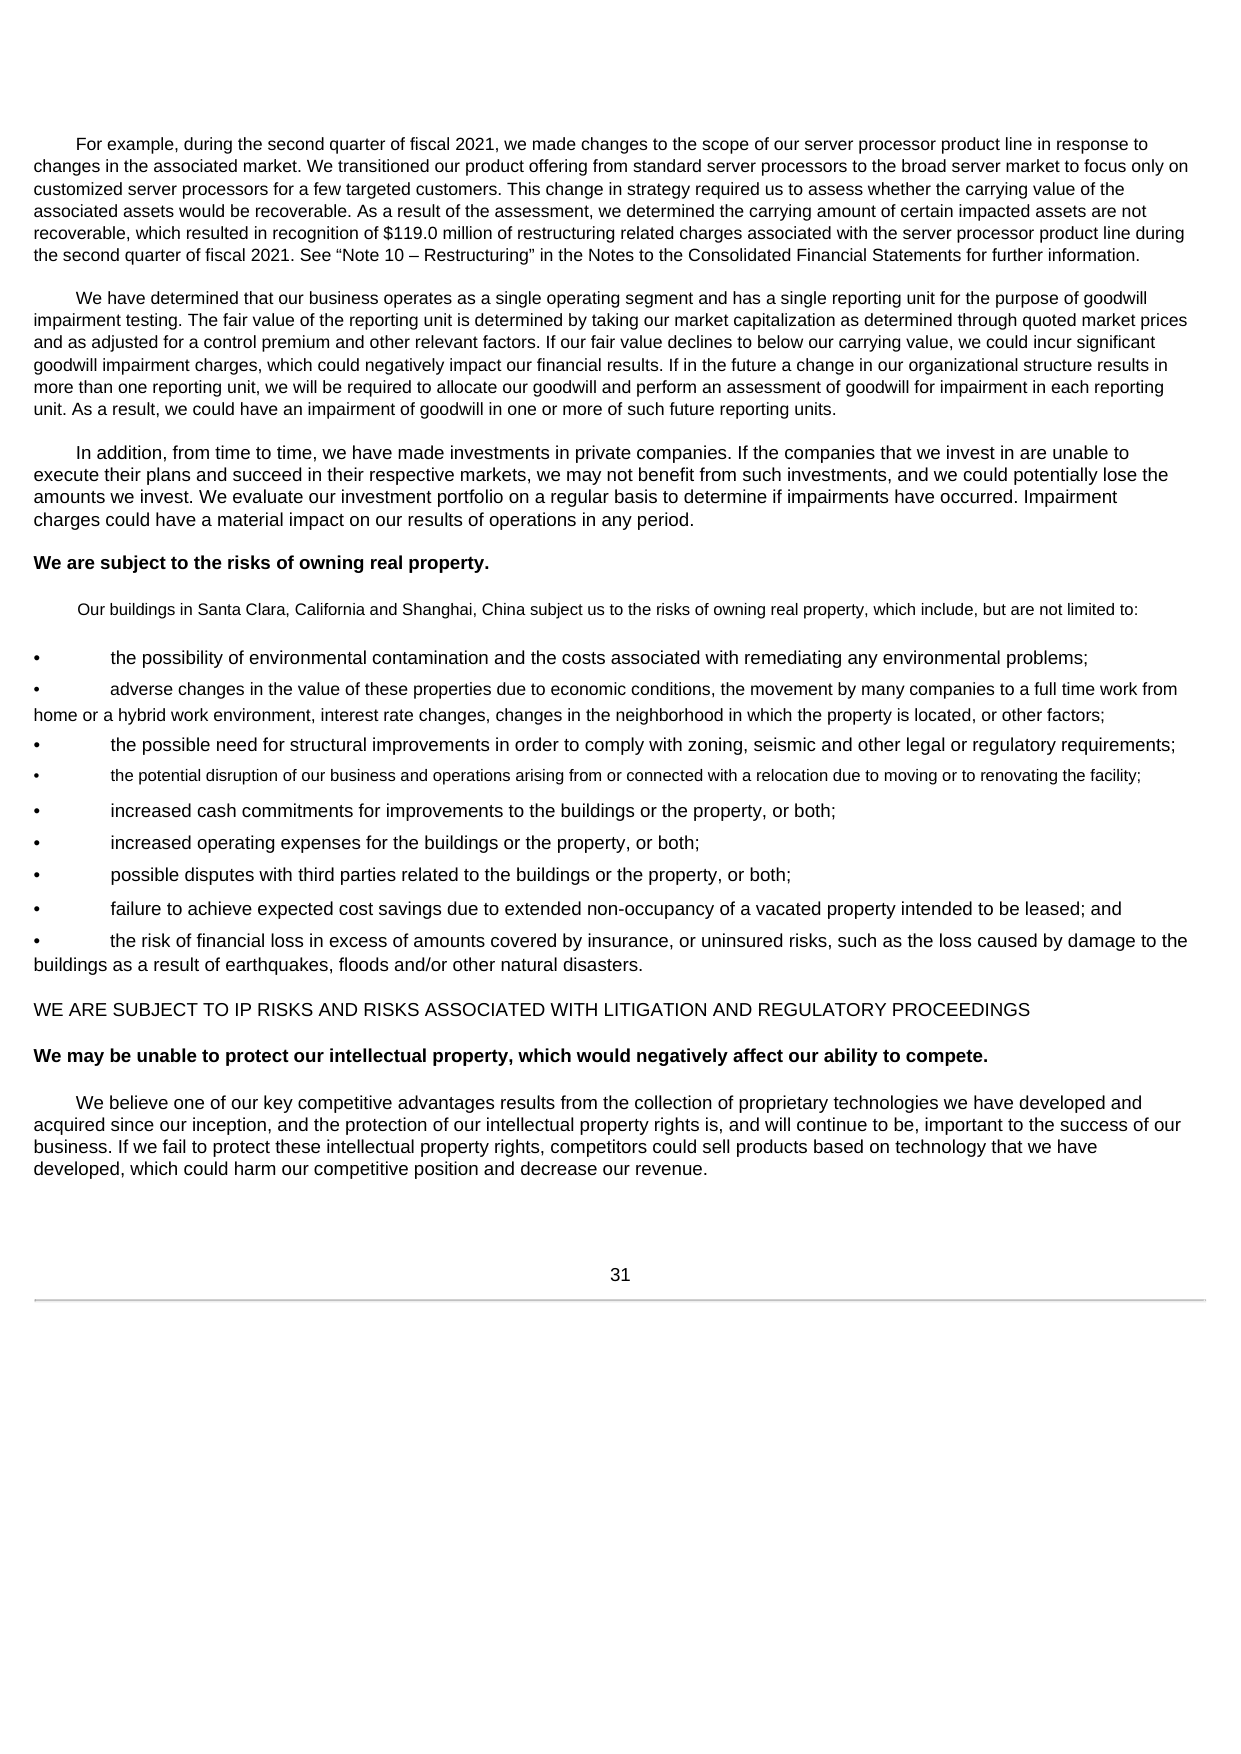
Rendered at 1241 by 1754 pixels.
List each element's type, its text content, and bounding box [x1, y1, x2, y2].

list failure to achieve expected cost savings due to extended non-occupancy of a vacated property intended to be leased; and [33, 898, 1203, 919]
text WE ARE SUBJECT TO IP RISKS AND RISKS ASSOCIATED WITH LITIGATION AND REGULATORY PROCEEDINGS [33, 998, 1203, 1020]
list increased operating expenses for the buildings or the property, or both; [33, 832, 1203, 853]
text For example, during the second quarter of fiscal 2021, we made changes to the scope of our server processor product line in response to changes in the associated market. We transitioned our product offering from standard server processors to the broad server market to focus only on customized server processors for a few targeted customers. This change in strategy required us to assess whether the carrying value of the associated assets would be recoverable. As a result of the assessment, we determined the carrying amount of certain impacted assets are not recoverable, which resulted in recognition of $119.0 million of restructuring related charges associated with the server processor product line during the second quarter of fiscal 2021. See “Note 10 – Restructuring” in the Notes to the Consolidated Financial Statements for further information. [33, 134, 1199, 265]
text We have determined that our business operates as a single operating segment and has a single reporting unit for the purpose of goodwill impairment testing. The fair value of the reporting unit is determined by taking our market capitalization as determined through quoted market prices and as adjusted for a control premium and other relevant factors. If our fair value declines to below our carrying value, we could incur significant goodwill impairment charges, which could negatively impact our financial results. If in the future a change in our organizational structure results in more than one reporting unit, we will be required to allocate our goodwill and perform an assessment of goodwill for impairment in each reporting unit. As a result, we could have an impairment of goodwill in one or more of such future reporting units. [33, 288, 1201, 419]
text In addition, from time to time, we have made investments in private companies. If the companies that we invest in are unable to execute their plans and succeed in their respective markets, we may not benefit from such investments, and we could potentially lose the amounts we invest. We evaluate our investment portfolio on a regular basis to determine if impairments have occurred. Impairment charges could have a material impact on our results of operations in any period. [33, 442, 1188, 530]
list the risk of financial loss in excess of amounts covered by insurance, or uninsured risks, such as the loss caused by damage to the buildings as a result of earthquakes, floods and/or other natural disasters. [33, 930, 1203, 975]
list possible disputes with third parties related to the buildings or the property, or both; [33, 864, 1203, 886]
text We are subject to the risks of owning real property. [33, 552, 1203, 573]
text We may be unable to protect our intellectual property, which would negatively affect our ability to compete. [33, 1044, 1203, 1066]
list the possibility of environmental contamination and the costs associated with remediating any environmental problems; [33, 647, 1203, 668]
list the potential disruption of our business and operations arising from or connected with a relocation due to moving or to renovating the facility; [33, 766, 1203, 785]
text Our buildings in Santa Clara, California and Shanghai, China subject us to the risks of owning real property, which include, but are not limited to: [77, 600, 1203, 619]
list the possible need for structural improvements in order to comply with zoning, seismic and other legal or regulatory requirements; [33, 733, 1203, 755]
list adverse changes in the value of these properties due to economic conditions, the movement by many companies to a full time work from home or a hybrid work environment, interest rate changes, changes in the neighborhood in which the property is located, or other factors; [33, 679, 1203, 725]
text We believe one of our key competitive advantages results from the collection of proprietary technologies we have developed and acquired since our inception, and the protection of our intellectual property rights is, and will continue to be, important to the success of our business. If we fail to protect these intellectual property rights, competitors could sell products based on technology that we have developed, which could harm our competitive position and decrease our revenue. [33, 1091, 1194, 1179]
list increased cash commitments for improvements to the buildings or the property, or both; [33, 799, 1203, 821]
text 31 [33, 1264, 1207, 1285]
picture [32, 1296, 1207, 1304]
